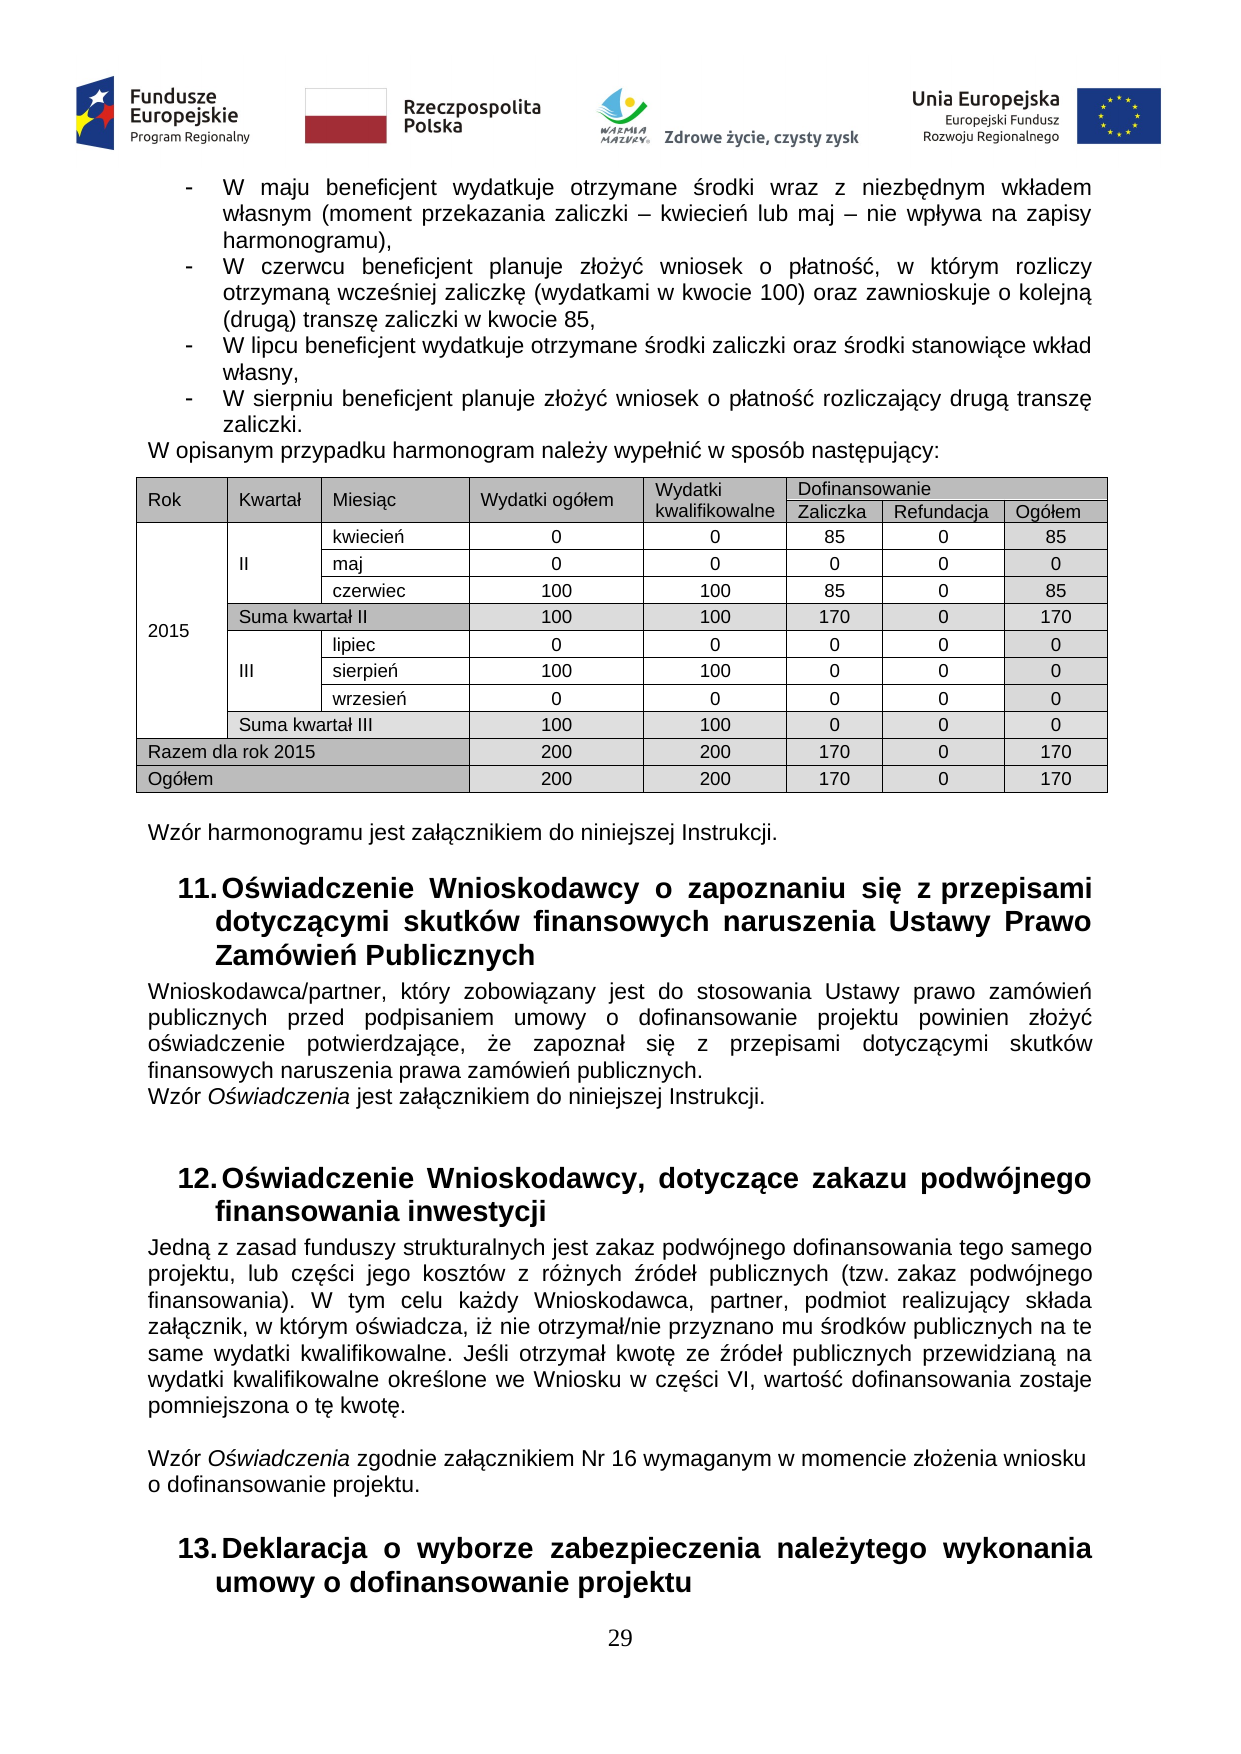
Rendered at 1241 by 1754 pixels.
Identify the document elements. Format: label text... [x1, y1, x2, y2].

table_cell 85 [1005, 577, 1107, 603]
table_cell 170 [787, 739, 882, 765]
table_cell Razem dla rok 2015 [137, 739, 469, 765]
list W sierpniu beneficjent planuje złożyć wniosek o płatność rozliczający drugą transzę zaliczki. [185, 385, 1093, 437]
table_cell 0 [883, 577, 1004, 603]
table_cell 200 [470, 766, 643, 792]
table_cell 0 [1005, 685, 1107, 711]
table_cell Ogółem [137, 766, 469, 792]
table_cell 170 [1005, 604, 1107, 630]
table_cell 0 [1005, 550, 1107, 576]
table_cell Suma kwartał II [228, 604, 469, 630]
table_cell lipiec [322, 631, 469, 657]
text Wzór harmonogramu jest załącznikiem do niniejszej Instrukcji. [148, 819, 1093, 846]
text Wnioskodawca/partner, który zobowiązany jest do stosowania Ustawy prawo zamówień publicznych przed podpisaniem umowy o dofinansowanie projektu powinien złożyć oświadczenie potwierdzające, że zapoznał się z przepisami dotyczącymi skutków finansowych naruszenia prawa zamówień publicznych. [148, 978, 1093, 1083]
table_cell 0 [1005, 658, 1107, 684]
table_cell 170 [1005, 739, 1107, 765]
table_header Wydatki kwalifikowalne [644, 478, 786, 522]
table_cell 100 [470, 577, 643, 603]
table_cell 0 [883, 739, 1004, 765]
table_cell 85 [1005, 523, 1107, 549]
table_header Rok [137, 478, 227, 522]
table_cell Zaliczka [787, 501, 882, 522]
table_cell 100 [644, 658, 786, 684]
table_cell 0 [644, 631, 786, 657]
table_cell 0 [787, 712, 882, 738]
table_cell 200 [644, 739, 786, 765]
table_cell 0 [883, 523, 1004, 549]
table_cell 0 [787, 631, 882, 657]
table_cell 0 [644, 523, 786, 549]
table_cell 0 [470, 550, 643, 576]
table_cell 100 [644, 604, 786, 630]
list W czerwcu beneficjent planuje złożyć wniosek o płatność, w którym rozliczy otrzymaną wcześniej zaliczkę (wydatkami w kwocie 100) oraz zawnioskuje o kolejną (drugą) transzę zaliczki w kwocie 85, [185, 253, 1093, 332]
table_cell 2015 [137, 523, 227, 738]
table_cell 170 [787, 604, 882, 630]
table_header Wydatki ogółem [470, 478, 643, 522]
table_cell 0 [883, 766, 1004, 792]
table_cell 100 [470, 712, 643, 738]
table_cell 0 [470, 523, 643, 549]
table_cell 0 [883, 658, 1004, 684]
list W lipcu beneficjent wydatkuje otrzymane środki zaliczki oraz środki stanowiące wkład własny, [185, 332, 1093, 385]
table_cell 0 [1005, 712, 1107, 738]
table_cell 0 [644, 685, 786, 711]
text Wzór Oświadczenia zgodnie załącznikiem Nr 16 wymaganym w momencie złożenia wniosku o dofinansowanie projektu. [148, 1445, 1093, 1498]
table_cell wrzesień [322, 685, 469, 711]
table_cell 0 [470, 685, 643, 711]
table_cell 100 [470, 658, 643, 684]
table_cell Ogółem [1005, 501, 1107, 522]
table_cell 0 [883, 604, 1004, 630]
table_cell Refundacja [883, 501, 1004, 522]
table_cell III [228, 631, 321, 711]
list W maju beneficjent wydatkuje otrzymane środki wraz z niezbędnym wkładem własnym (moment przekazania zaliczki – kwiecień lub maj – nie wpływa na zapisy harmonogramu), [185, 168, 1093, 253]
picture [35, 55, 1198, 168]
table_cell 170 [1005, 766, 1107, 792]
table_cell sierpień [322, 658, 469, 684]
table_cell 100 [470, 604, 643, 630]
text Wzór Oświadczenia jest załącznikiem do niniejszej Instrukcji. [148, 1083, 1093, 1109]
text W opisanym przypadku harmonogram należy wypełnić w sposób następujący: [148, 437, 1093, 464]
table_cell 0 [883, 685, 1004, 711]
table_header Dofinansowanie [787, 478, 1107, 499]
table_cell II [228, 523, 321, 603]
table_cell kwiecień [322, 523, 469, 549]
subtitle Oświadczenie Wnioskodawcy, dotyczące zakazu podwójnego finansowania inwestycji [177, 1161, 1093, 1228]
table_cell 0 [883, 550, 1004, 576]
table_cell 0 [787, 658, 882, 684]
table_cell 0 [883, 712, 1004, 738]
table_cell 0 [883, 631, 1004, 657]
table_cell 170 [787, 766, 882, 792]
table_cell czerwiec [322, 577, 469, 603]
table_cell 200 [644, 766, 786, 792]
table_cell 85 [787, 577, 882, 603]
table_cell 100 [644, 712, 786, 738]
table_cell 0 [1005, 631, 1107, 657]
table_cell 0 [644, 550, 786, 576]
table_header Kwartał [228, 478, 321, 522]
table_cell 100 [644, 577, 786, 603]
table_cell 200 [470, 739, 643, 765]
table_cell Suma kwartał III [228, 712, 469, 738]
table_cell 0 [470, 631, 643, 657]
table_header Miesiąc [322, 478, 469, 522]
text Jedną z zasad funduszy strukturalnych jest zakaz podwójnego dofinansowania tego samego projektu, lub części jego kosztów z różnych źródeł publicznych (tzw. zakaz podwójnego finansowania). W tym celu każdy Wnioskodawca, partner, podmiot realizujący składa załącznik, w którym oświadcza, iż nie otrzymał/nie przyznano mu środków publicznych na te same wydatki kwalifikowalne. Jeśli otrzymał kwotę ze źródeł publicznych przewidzianą na wydatki kwalifikowalne określone we Wniosku w części VI, wartość dofinansowania zostaje pomniejszona o tę kwotę. [148, 1234, 1093, 1418]
list Deklaracja o wyborze zabezpieczenia należytego wykonania umowy o dofinansowanie projektu [177, 1531, 1093, 1598]
subtitle Oświadczenie Wnioskodawcy o zapoznaniu się z przepisami dotyczącymi skutków finansowych naruszenia Ustawy Prawo Zamówień Publicznych [177, 871, 1093, 971]
table_cell 0 [787, 550, 882, 576]
table_cell 85 [787, 523, 882, 549]
table_cell 0 [787, 685, 882, 711]
table_cell maj [322, 550, 469, 576]
